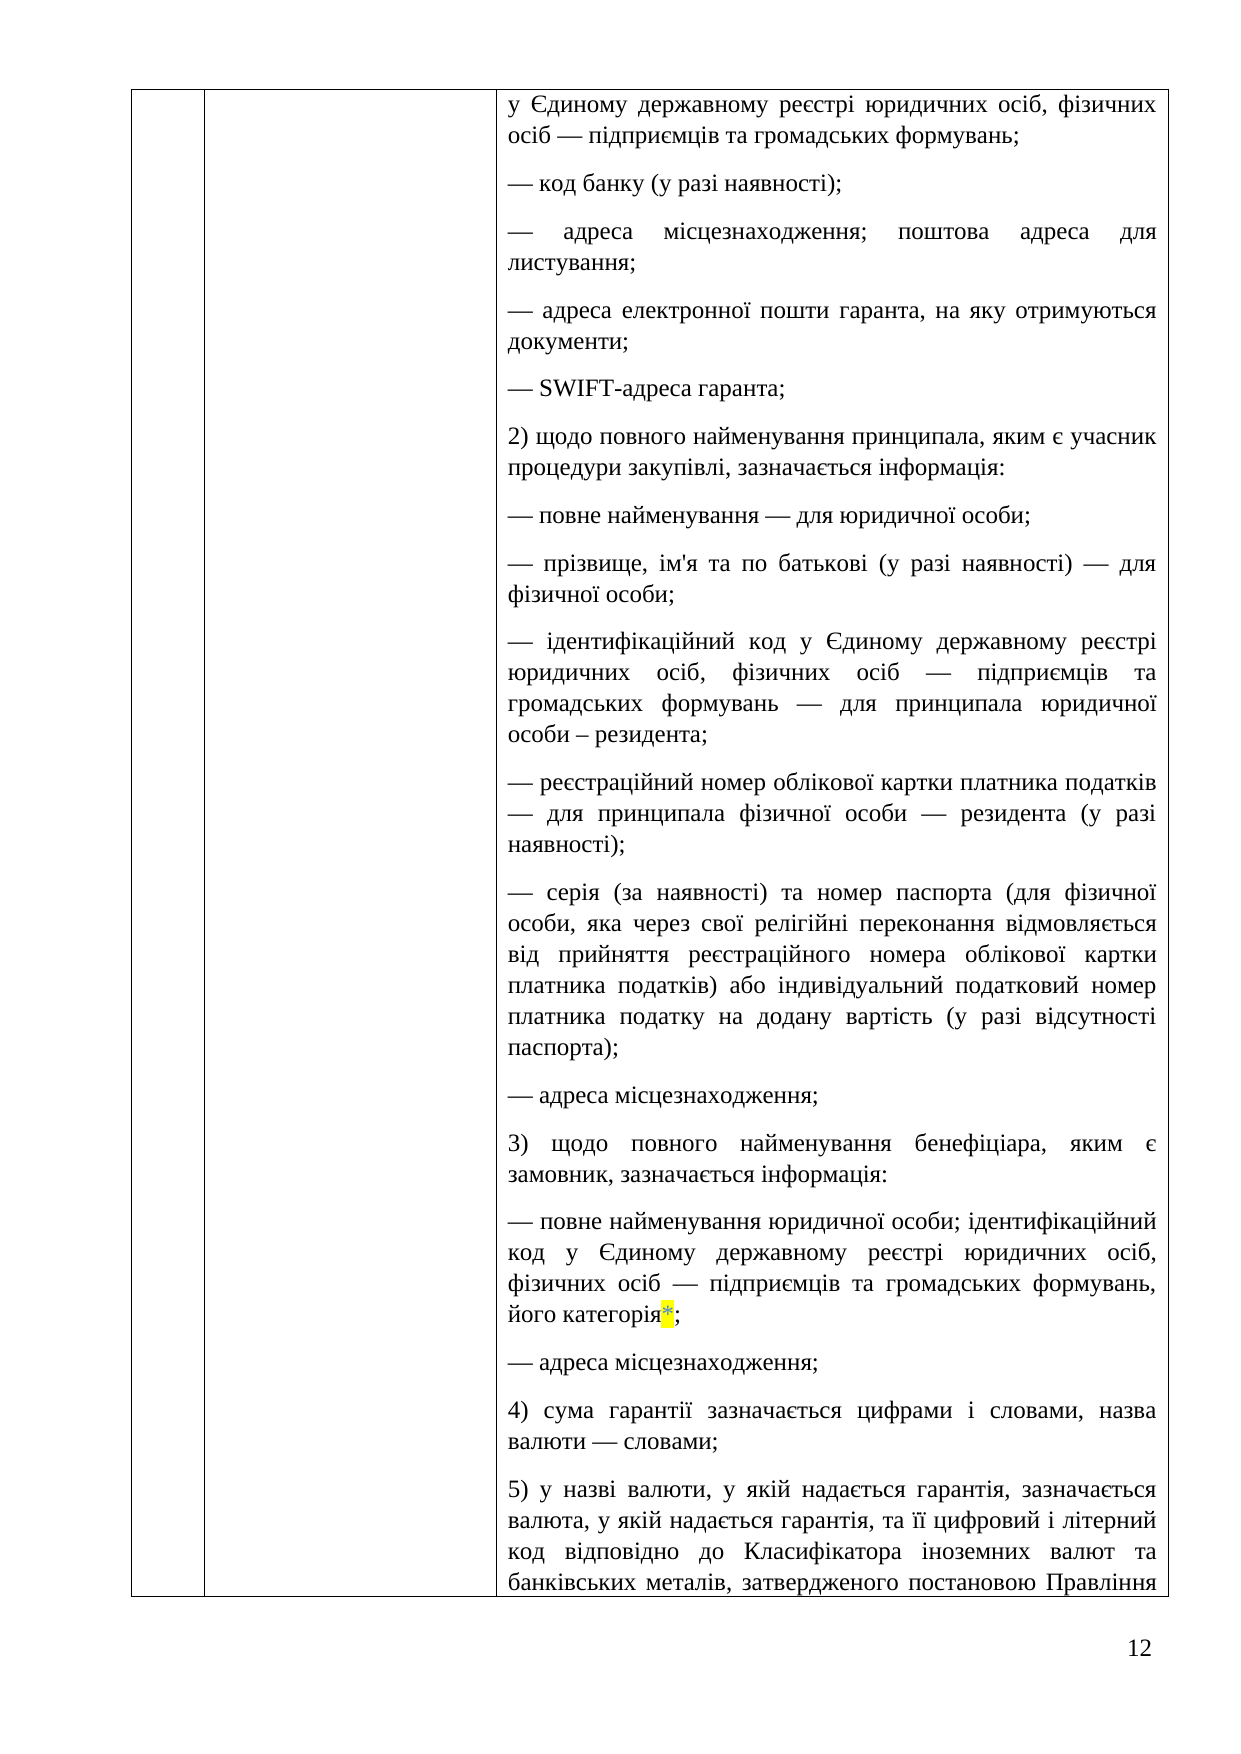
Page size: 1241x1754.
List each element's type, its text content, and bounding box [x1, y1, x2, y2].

table_cell 2 [132, 90, 204, 1596]
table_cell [205, 90, 496, 1596]
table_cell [497, 90, 1168, 1596]
